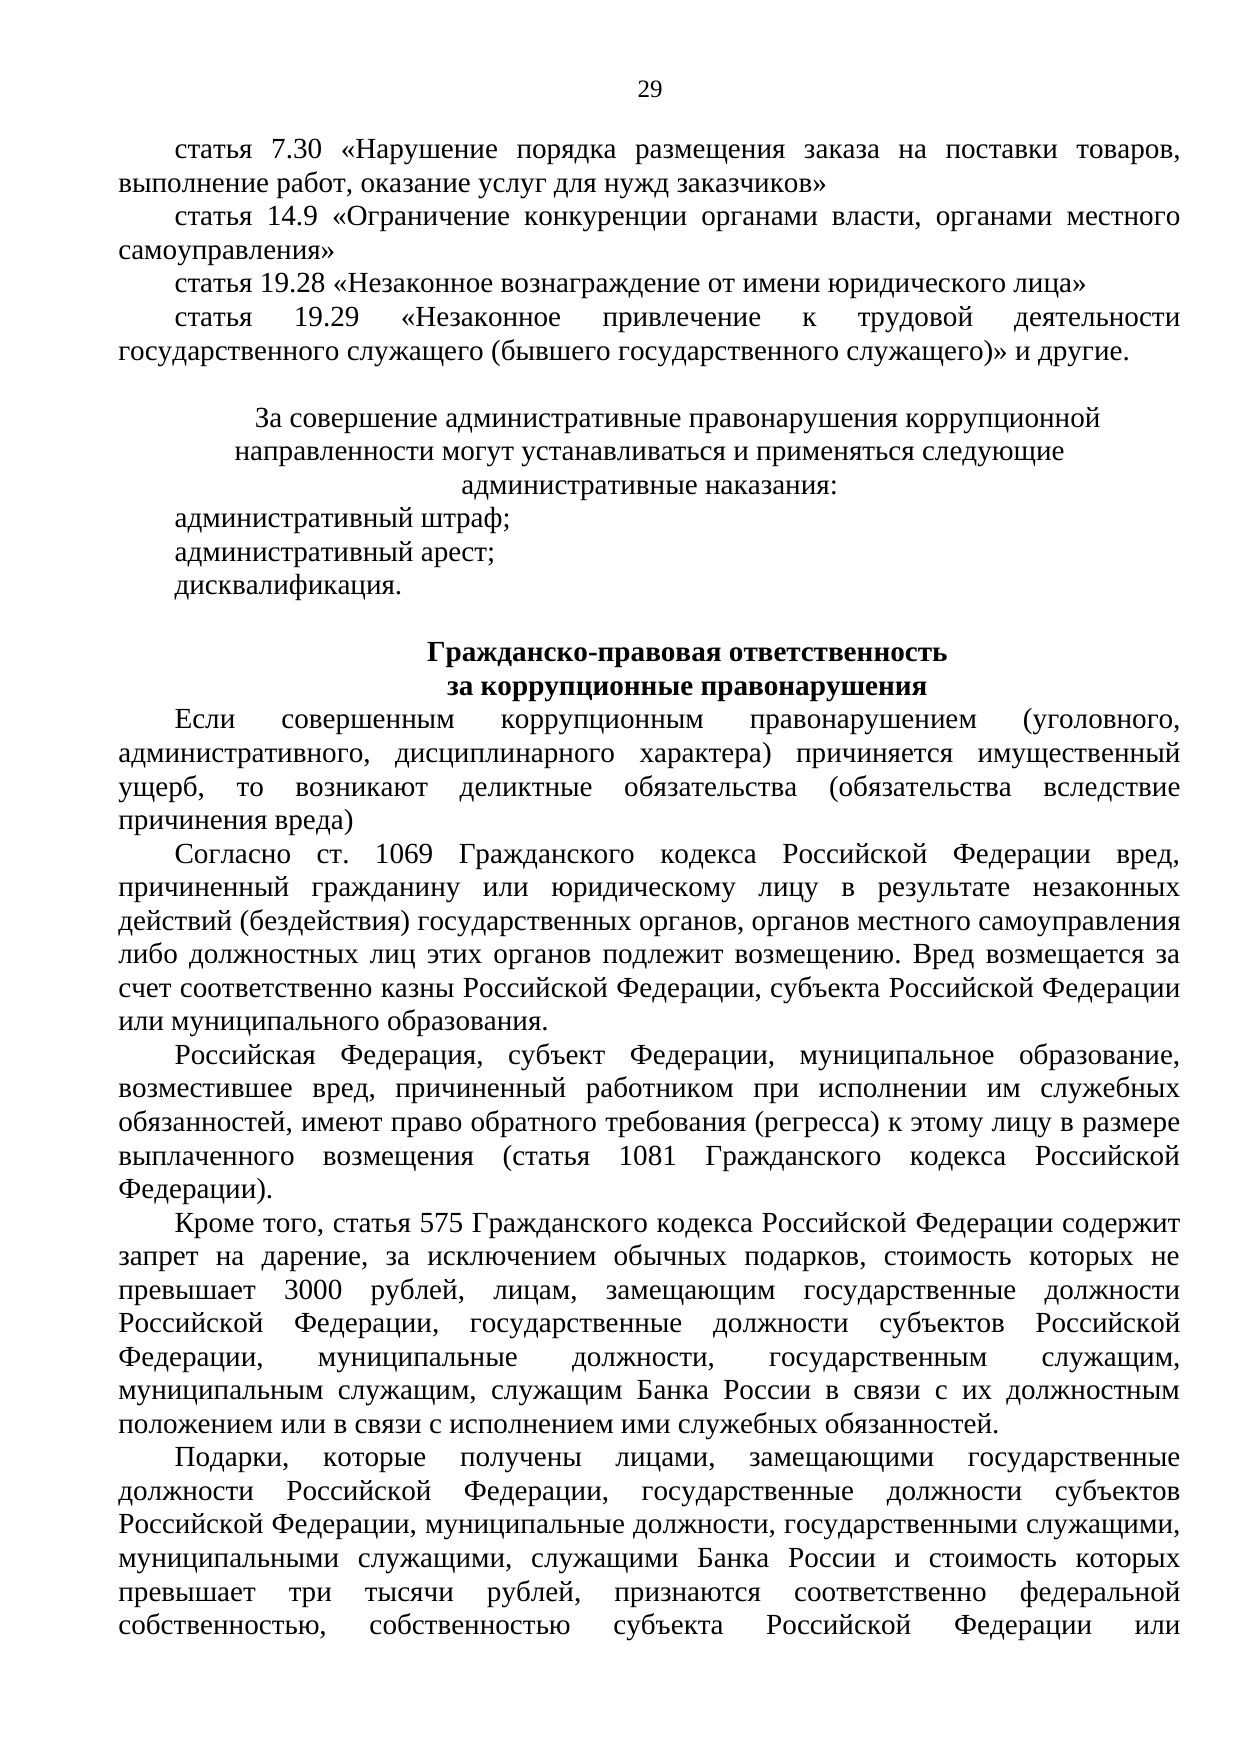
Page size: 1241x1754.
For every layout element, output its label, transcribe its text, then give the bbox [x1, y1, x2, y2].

text дисквалификация. [118, 567, 1181, 601]
text Гражданско-правовая ответственность [118, 634, 1181, 668]
text статья 19.28 «Незаконное вознаграждение от имени юридического лица» [118, 266, 1181, 299]
text статья 19.29 «Незаконное привлечение к трудовой деятельности государственного служащего (бывшего государственного служащего)» и другие. [118, 299, 1181, 366]
text статья 7.30 «Нарушение порядка размещения заказа на поставки товаров, выполнение работ, оказание услуг для нужд заказчиков» [118, 131, 1181, 198]
text Российская Федерация, субъект Федерации, муниципальное образование, возместившее вред, причиненный работником при исполнении им служебных обязанностей, имеют право обратного требования (регресса) к этому лицу в размере выплаченного возмещения (статья 1081 Гражданского кодекса Российской Федерации). [118, 1037, 1181, 1205]
text административный штраф; [118, 500, 1181, 534]
text за коррупционные правонарушения [118, 668, 1181, 702]
text Если совершенным коррупционным правонарушением (уголовного, административного, дисциплинарного характера) причиняется имущественный ущерб, то возникают деликтные обязательства (обязательства вследствие причинения вреда) [118, 702, 1181, 836]
text Кроме того, статья 575 Гражданского кодекса Российской Федерации содержит запрет на дарение, за исключением обычных подарков, стоимость которых не превышает 3000 рублей, лицам, замещающим государственные должности Российской Федерации, государственные должности субъектов Российской Федерации, муниципальные должности, государственным служащим, муниципальным служащим, служащим Банка России в связи с их должностным положением или в связи с исполнением ими служебных обязанностей. [118, 1205, 1181, 1439]
text Согласно ст. 1069 Гражданского кодекса Российской Федерации вред, причиненный гражданину или юридическому лицу в результате незаконных действий (бездействия) государственных органов, органов местного самоуправления либо должностных лиц этих органов подлежит возмещению. Вред возмещается за счет соответственно казны Российской Федерации, субъекта Российской Федерации или муниципального образования. [118, 836, 1181, 1037]
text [118, 1439, 1181, 1641]
text За совершение административные правонарушения коррупционной направленности могут устанавливаться и применяться следующие административные наказания: [118, 400, 1181, 500]
text статья 14.9 «Ограничение конкуренции органами власти, органами местного самоуправления» [118, 198, 1181, 266]
text административный арест; [118, 534, 1181, 567]
